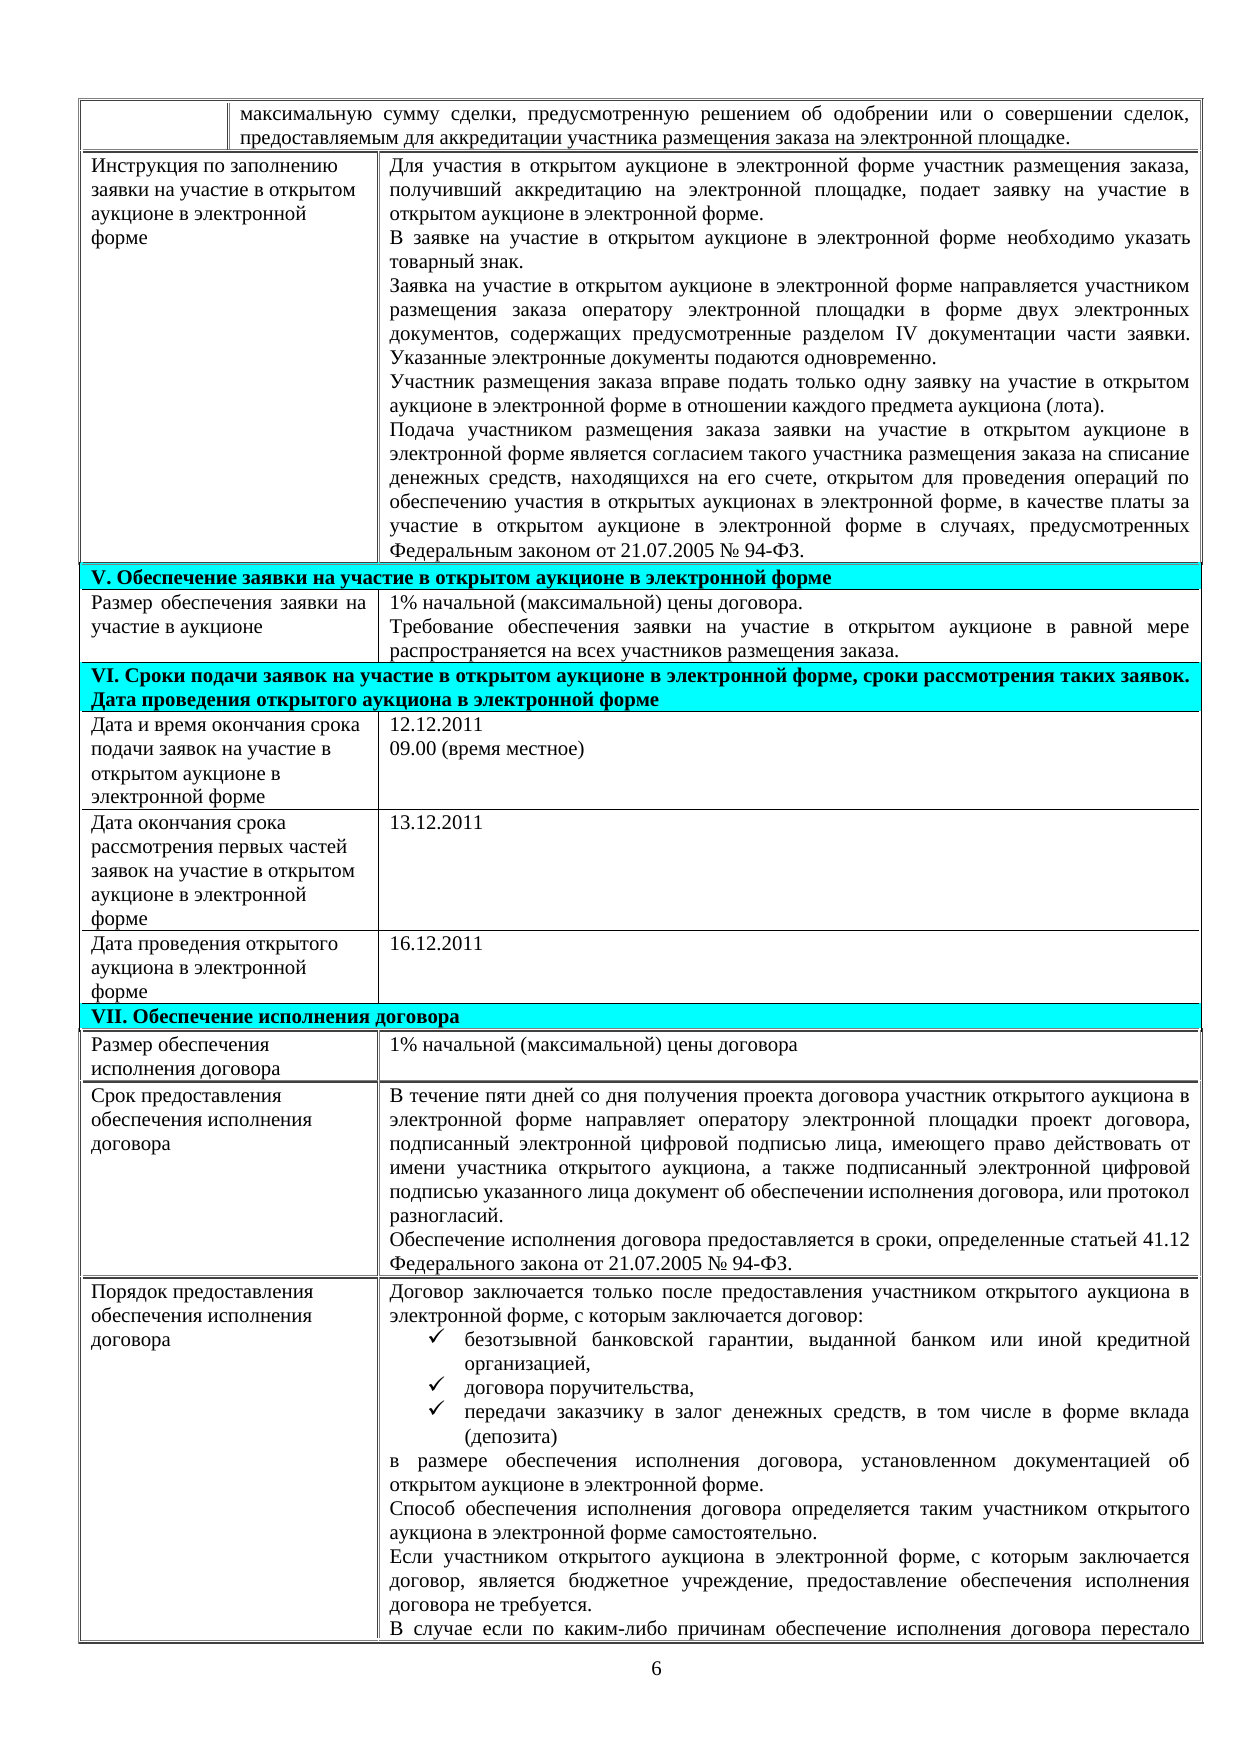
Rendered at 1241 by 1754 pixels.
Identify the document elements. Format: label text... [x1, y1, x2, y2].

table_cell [378, 1275, 1202, 1640]
table_cell VII. Обеспечение исполнения договора [80, 1003, 1201, 1028]
table_cell Размер обеспечения исполнения договора [80, 1028, 378, 1079]
table_cell Дата проведения открытого аукциона в электронной форме [80, 930, 378, 1003]
table_cell Срок предоставления обеспечения исполнения договора [80, 1080, 377, 1275]
table_cell V. Обеспечение заявки на участие в открытом аукционе в электронной форме [80, 562, 1201, 589]
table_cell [80, 1275, 378, 1640]
table_cell Размер обеспечения заявки на участие в аукционе [80, 589, 378, 662]
table_cell 1% начальной (максимальной) цены договора. Требование обеспечения заявки на участие в открытом аукционе в равной мере распространяется на всех участников размещения заказа. [379, 589, 1201, 662]
table_cell Дата окончания срока рассмотрения первых частей заявок на участие в открытом аукционе в электронной форме [80, 809, 378, 930]
table_cell 16.12.2011 [379, 930, 1201, 1003]
table_cell В течение пяти дней со дня получения проекта договора участник открытого аукциона в электронной форме направляет оператору электронной площадки проект договора, подписанный электронной цифровой подписью лица, имеющего право действовать от имени участника открытого аукциона, а также подписанный электронной цифровой подписью указанного лица документ об обеспечении исполнения договора, или протокол разногласий. Обеспечение исполнения договора предоставляется в сроки, определенные статьей 41.12 Федерального закона от 21.07.2005 № 94-ФЗ. [380, 1080, 1202, 1275]
table_cell Инструкция по заполнению заявки на участие в открытом аукционе в электронной форме [80, 149, 378, 562]
table_cell VI. Сроки подачи заявок на участие в открытом аукционе в электронной форме, сроки рассмотрения таких заявок. Дата проведения открытого аукциона в электронной форме [80, 662, 1201, 711]
table_cell Дата и время окончания срока подачи заявок на участие в открытом аукционе в электронной форме [80, 711, 378, 808]
table_cell [81, 101, 228, 149]
table_cell 1% начальной (максимальной) цены договора [378, 1028, 1201, 1079]
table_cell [229, 101, 1200, 149]
table_cell 12.12.2011 09.00 (время местное) [379, 711, 1201, 808]
table_cell Для участия в открытом аукционе в электронной форме участник размещения заказа, получивший аккредитацию на электронной площадке, подает заявку на участие в открытом аукционе в электронной форме. В заявке на участие в открытом аукционе в электронной форме необходимо указать товарный знак. Заявка на участие в открытом аукционе в электронной форме направляется участником размещения заказа оператору электронной площадки в форме двух электронных документов, содержащих предусмотренные разделом IV документации части заявки. Указанные электронные документы подаются одновременно. Участник размещения заказа вправе подать только одну заявку на участие в открытом аукционе в электронной форме в отношении каждого предмета аукциона (лота). Подача участником размещения заказа заявки на участие в открытом аукционе в электронной форме является согласием такого участника размещения заказа на списание денежных средств, находящихся на его счете, открытом для проведения операций по обеспечению участия в открытых аукционах в электронной форме, в качестве платы за участие в открытом аукционе в электронной форме в случаях, предусмотренных Федеральным законом от 21.07.2005 № 94-ФЗ. [378, 149, 1202, 562]
table_cell 13.12.2011 [379, 809, 1201, 930]
